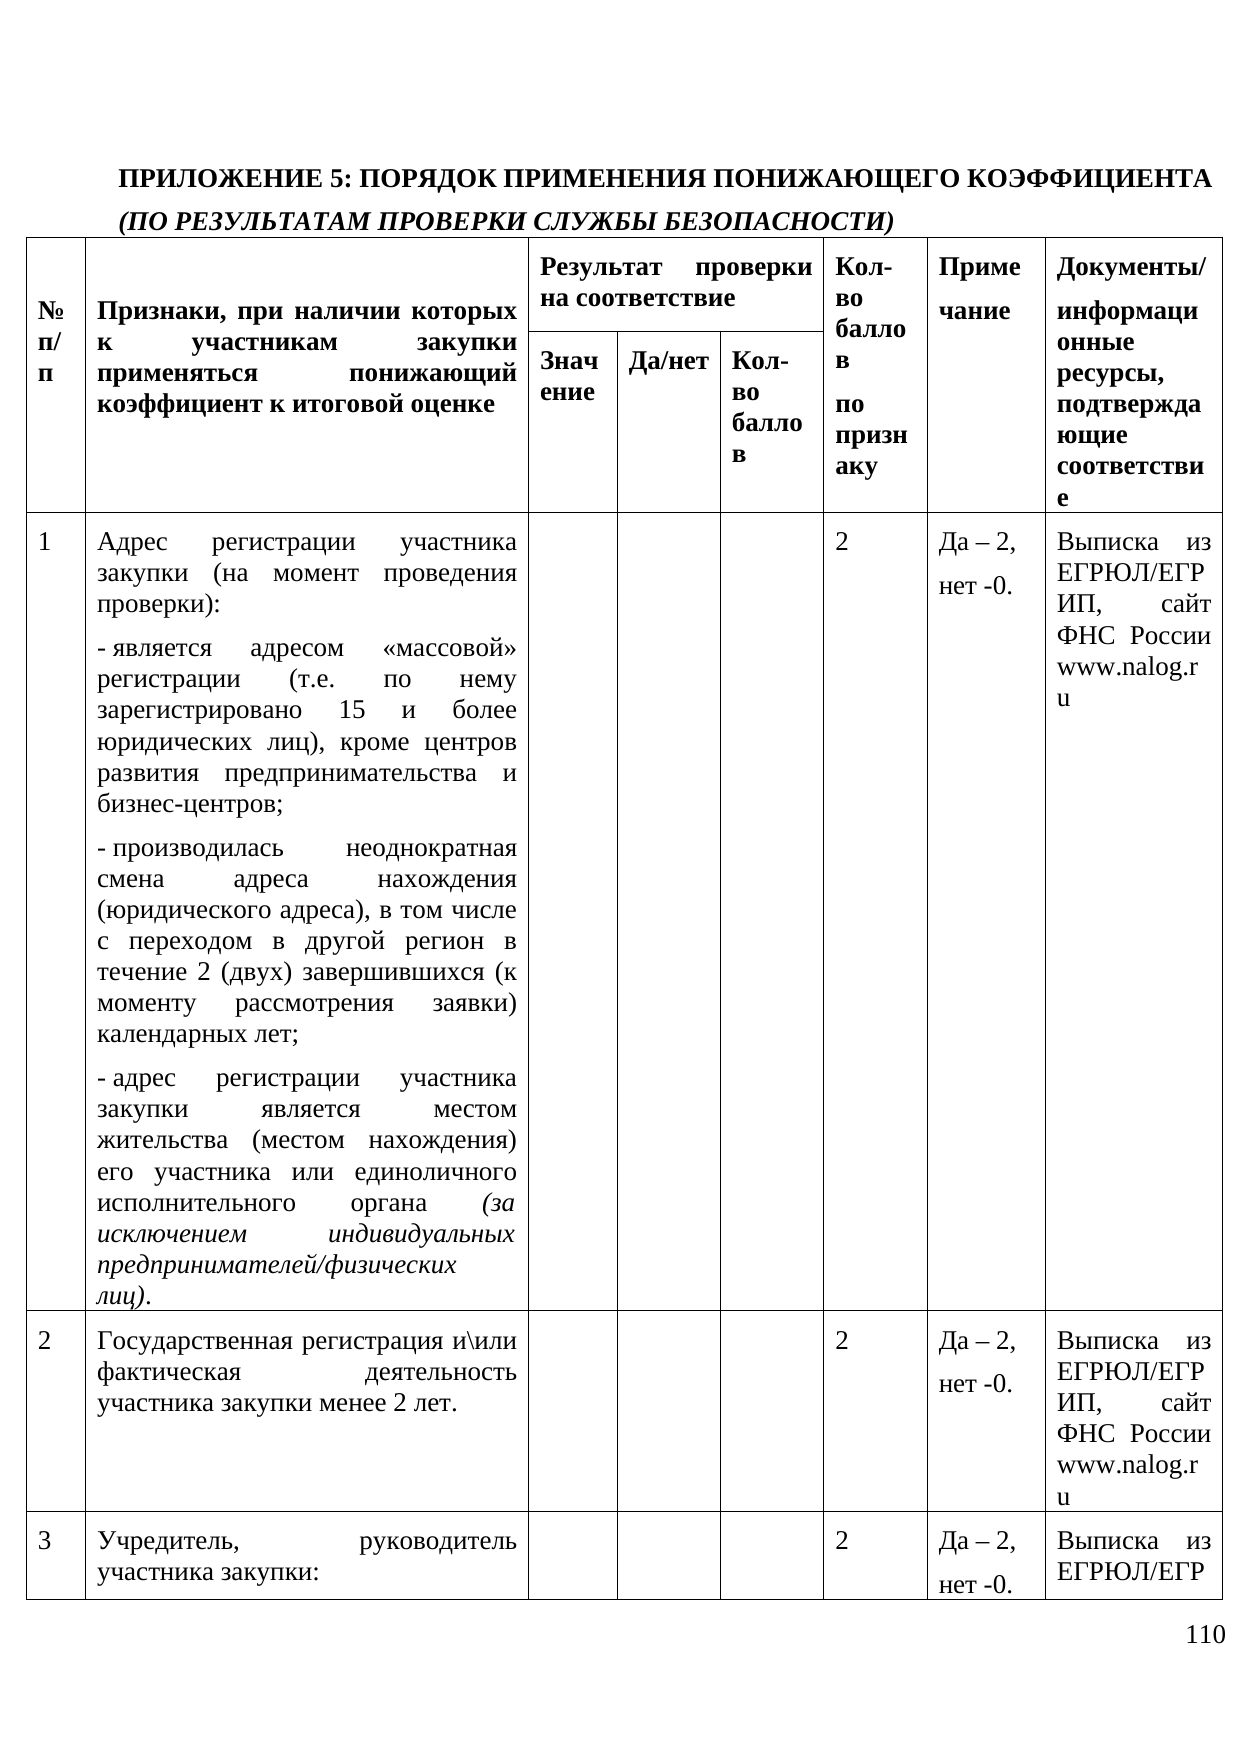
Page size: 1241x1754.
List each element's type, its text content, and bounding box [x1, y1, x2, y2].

table_header Кол-во баллов по признаку [824, 238, 927, 512]
table_cell [618, 1512, 720, 1599]
table_cell [618, 1311, 720, 1511]
text ПРИЛОЖЕНИЕ 5: ПОРЯДОК ПРИМЕНЕНИЯ ПОНИЖАЮЩЕГО КОЭФФИЦИЕНТА [118, 162, 1226, 193]
table_cell [721, 513, 823, 1310]
table_cell [529, 513, 617, 1310]
text (ПО РЕЗУЛЬТАТАМ ПРОВЕРКИ СЛУЖБЫ БЕЗОПАСНОСТИ) [118, 205, 1226, 237]
table_cell 2 [824, 1311, 927, 1511]
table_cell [1046, 1512, 1222, 1599]
table_cell Адрес регистрации участника закупки (на момент проведения проверки): - является адресом «массовой» регистрации (т.е. по нему зарегистрировано 15 и более юридических лиц), кроме центров развития предпринимательства и бизнес-центров; - производилась неоднократная смена адреса нахождения (юридического адреса), в том числе с переходом в другой регион в течение 2 (двух) завершившихся (к моменту рассмотрения заявки) календарных лет; - адрес регистрации участника закупки является местом жительства (местом нахождения) его участника или единоличного исполнительного органа (за исключением индивидуальных предпринимателей/физических лиц). [86, 513, 528, 1310]
table_cell Да – 2, нет -0. [928, 513, 1045, 1310]
table_cell [529, 1311, 617, 1511]
table_header Результат проверки на соответствие [529, 238, 823, 331]
table_header Приме чание [928, 238, 1045, 512]
table_cell [529, 1512, 617, 1599]
table_cell Да – 2, нет -0. [928, 1512, 1045, 1599]
table_cell Кол-во баллов [721, 332, 823, 512]
table_cell Государственная регистрация и\или фактическая деятельность участника закупки менее 2 лет. [86, 1311, 528, 1511]
table_cell 3 [27, 1512, 85, 1599]
table_cell 1 [27, 513, 85, 1310]
table_cell 2 [824, 513, 927, 1310]
table_header Признаки, при наличии которых к участникам закупки применяться понижающий коэффициент к итоговой оценке [86, 238, 528, 512]
table_cell Да/нет [618, 332, 720, 512]
table_cell Выписка из ЕГРЮЛ/ЕГРИП, сайт ФНС России www.nalog.ru [1046, 1311, 1222, 1511]
table_cell 2 [27, 1311, 85, 1511]
table_cell [618, 513, 720, 1310]
table_cell [721, 1512, 823, 1599]
table_cell Да – 2, нет -0. [928, 1311, 1045, 1511]
table_header № п/п [27, 238, 85, 512]
table_cell [721, 1311, 823, 1511]
table_header Документы/ информационные ресурсы, подтверждающие соответствие [1046, 238, 1222, 512]
table_cell Выписка из ЕГРЮЛ/ЕГРИП, сайт ФНС России www.nalog.ru [1046, 513, 1222, 1310]
table_cell 2 [824, 1512, 927, 1599]
table_cell Значение [529, 332, 617, 512]
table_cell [86, 1512, 528, 1599]
